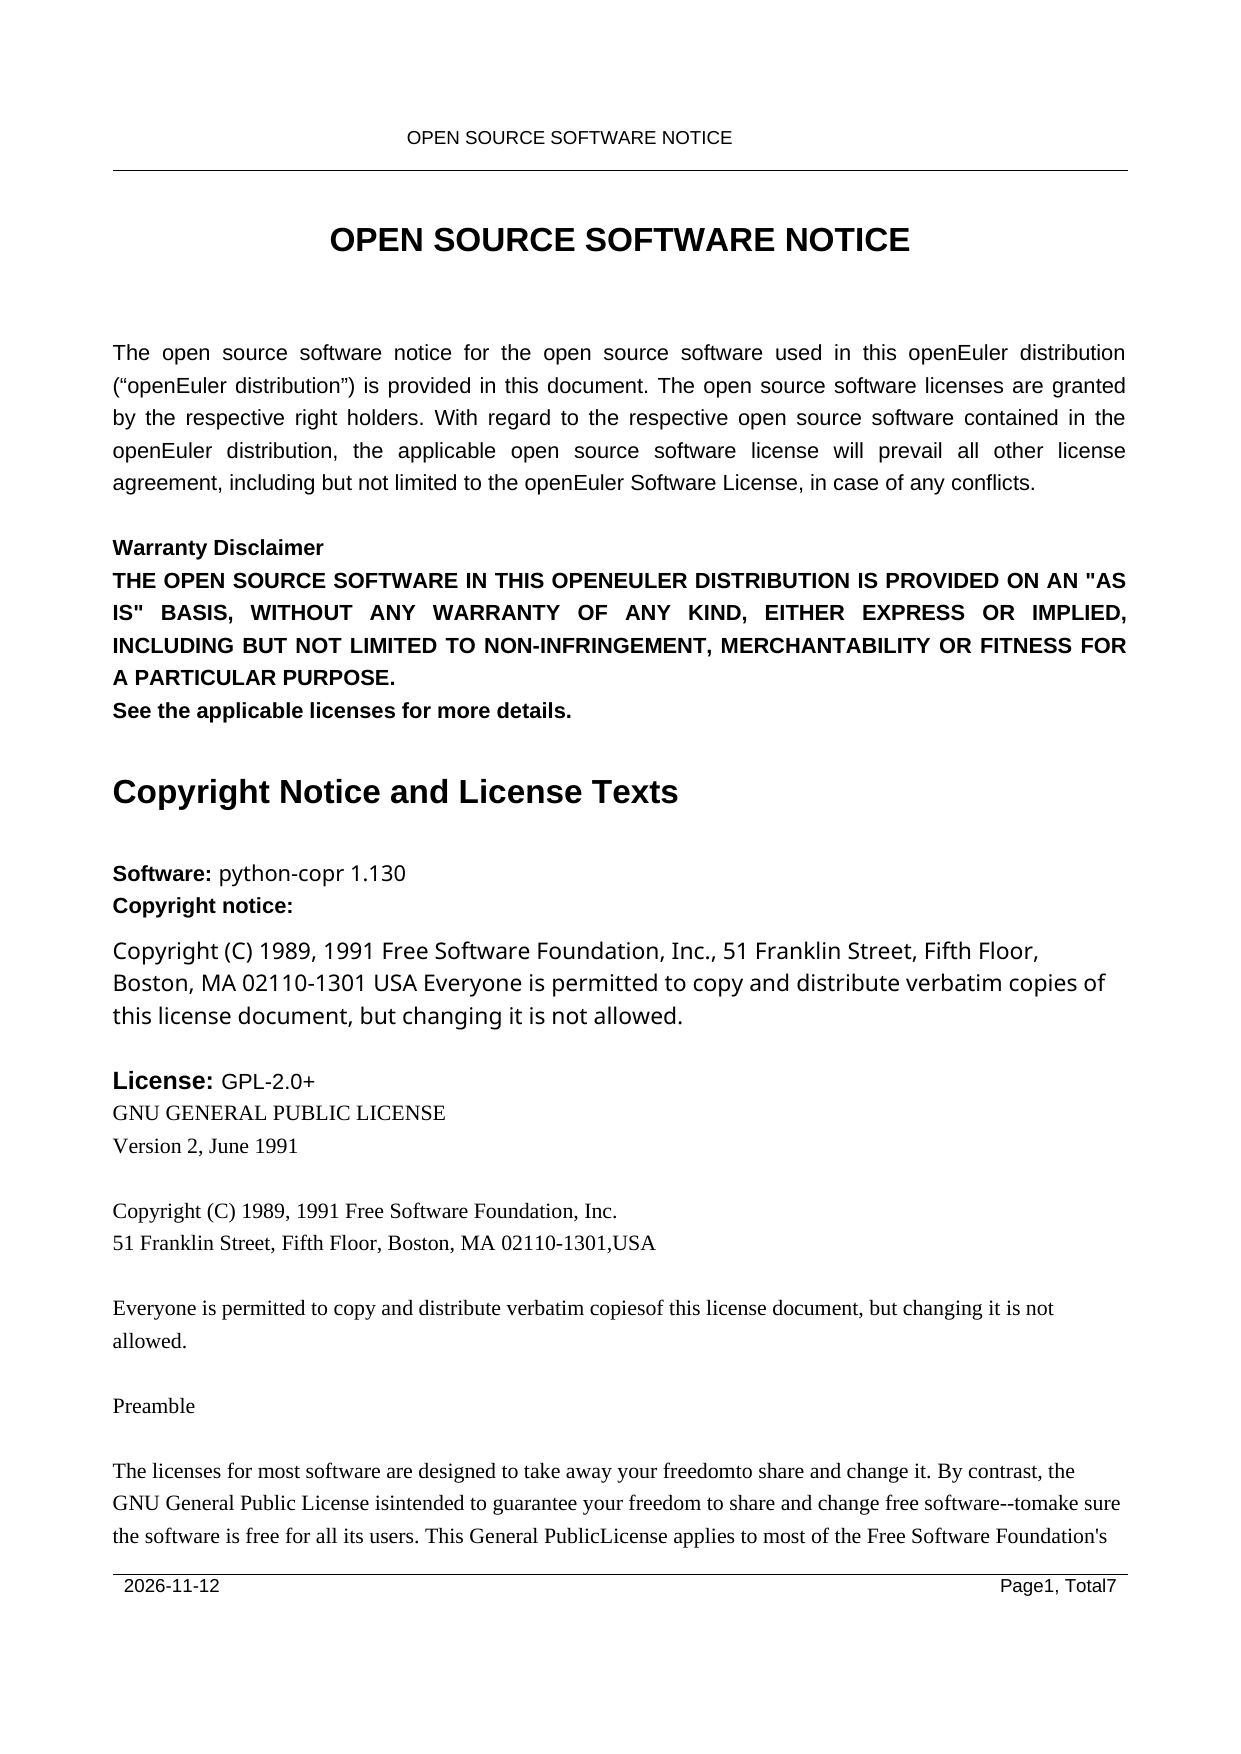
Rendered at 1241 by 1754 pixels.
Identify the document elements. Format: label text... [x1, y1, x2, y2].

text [112, 1454, 1128, 1551]
text Copyright notice: [112, 889, 1128, 921]
text 51 Franklin Street, Fifth Floor, Boston, MA 02110-1301,USA [112, 1226, 1128, 1259]
text GNU GENERAL PUBLIC LICENSE [112, 1096, 1128, 1129]
text The open source software notice for the open source software used in this openEuler distribution (“openEuler distribution”) is provided in this document. The open source software licenses are granted by the respective right holders. With regard to the respective open source software contained in the openEuler distribution, the applicable open source software license will prevail all other license agreement, including but not limited to the openEuler Software License, in case of any conflicts. [112, 336, 1128, 499]
text License: GPL-2.0+ [112, 1064, 1128, 1096]
text Everyone is permitted to copy and distribute verbatim copiesof this license document, but changing it is not allowed. [112, 1291, 1128, 1356]
text OPEN SOURCE SOFTWARE NOTICE [112, 206, 1128, 271]
text Copyright (C) 1989, 1991 Free Software Foundation, Inc., 51 Franklin Street, Fifth Floor, Boston, MA 02110-1301 USA Everyone is permitted to copy and distribute verbatim copies of this license document, but changing it is not allowed. [112, 934, 1128, 1064]
text Copyright (C) 1989, 1991 Free Software Foundation, Inc. [112, 1194, 1128, 1226]
text Version 2, June 1991 [112, 1129, 1128, 1161]
text THE OPEN SOURCE SOFTWARE IN THIS OPENEULER DISTRIBUTION IS PROVIDED ON AN "AS IS" BASIS, WITHOUT ANY WARRANTY OF ANY KIND, EITHER EXPRESS OR IMPLIED, INCLUDING BUT NOT LIMITED TO NON-INFRINGEMENT, MERCHANTABILITY OR FITNESS FOR A PARTICULAR PURPOSE. See the applicable licenses for more details. [112, 564, 1128, 726]
text Preamble [112, 1389, 1128, 1421]
title Software: python-copr 1.130 [112, 856, 1128, 889]
text Copyright Notice and License Texts [112, 759, 1128, 824]
text Warranty Disclaimer [112, 531, 1128, 564]
